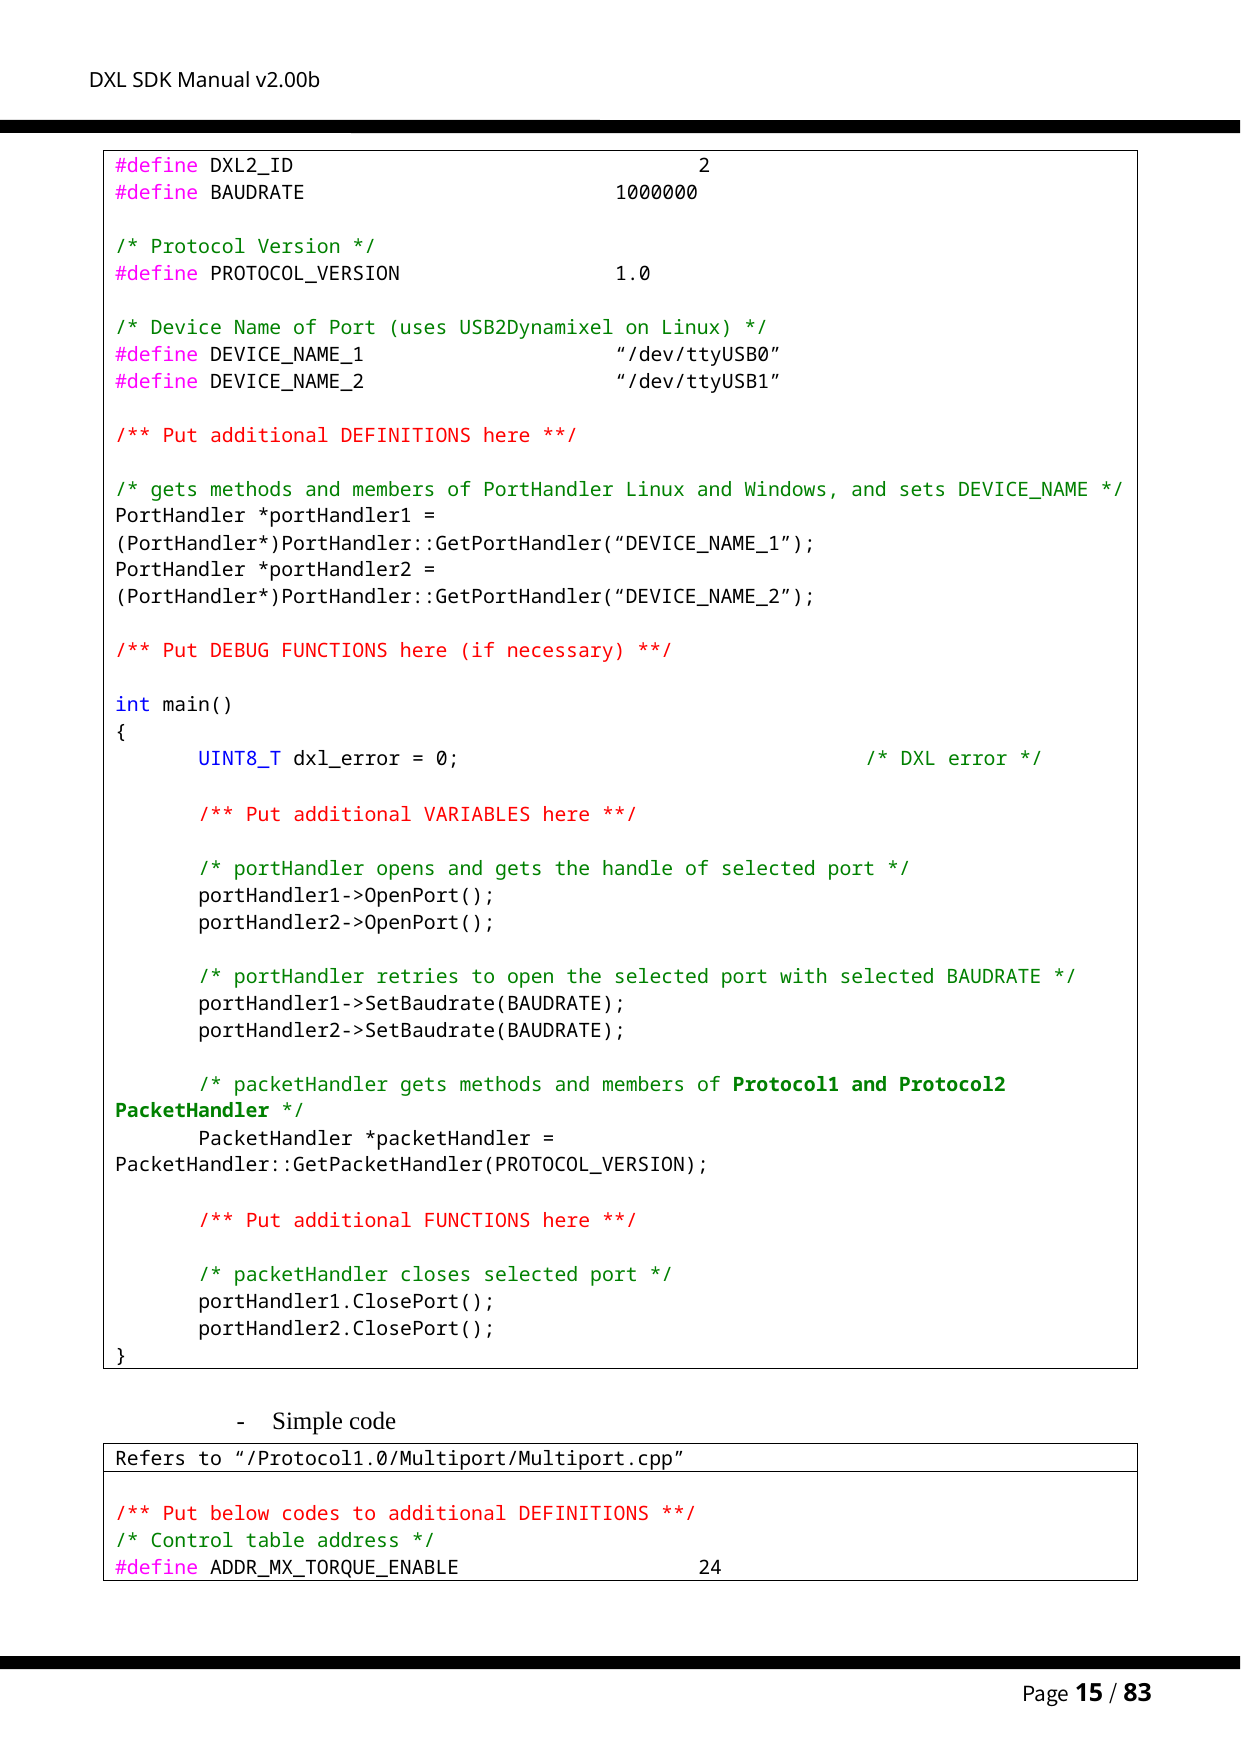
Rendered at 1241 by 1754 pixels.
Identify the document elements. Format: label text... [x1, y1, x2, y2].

list Simple code [236, 1406, 1152, 1435]
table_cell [104, 151, 1137, 1368]
table_header Refers to “/Protocol1.0/Multiport/Multiport.cpp” [104, 1444, 1137, 1471]
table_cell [104, 1472, 1137, 1580]
